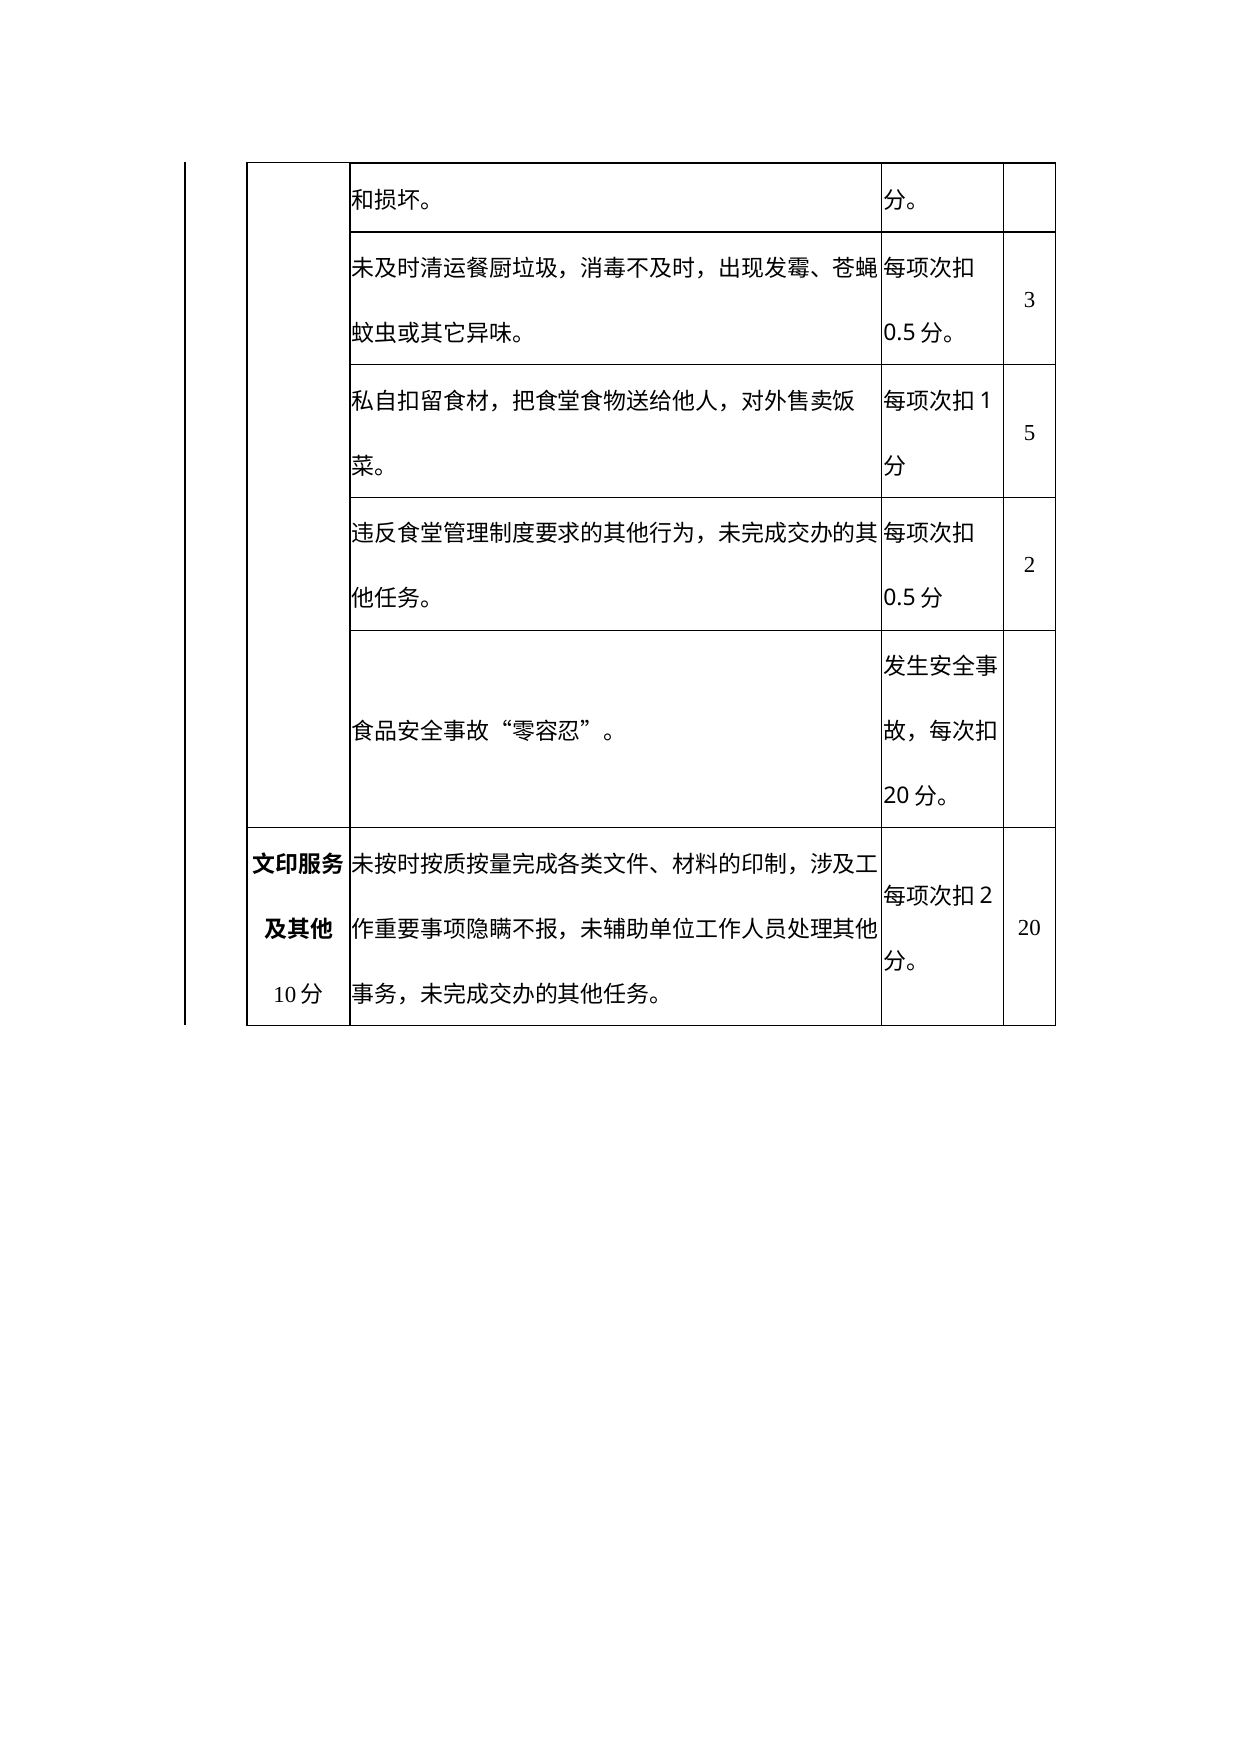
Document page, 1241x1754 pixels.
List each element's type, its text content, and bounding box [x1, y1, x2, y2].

table_cell 3 [1004, 233, 1055, 364]
table_cell 5 [1004, 365, 1055, 497]
table_cell 每项次扣0.5分。 [882, 233, 1003, 364]
table_cell 食品安全事故“零容忍”。 [351, 631, 881, 827]
table_cell 每项次扣0.5分 [882, 498, 1003, 629]
table_cell 私自扣留食材，把食堂食物送给他人，对外售卖饭菜。 [351, 365, 881, 497]
table_cell [1004, 631, 1055, 827]
table_cell 未及时清运餐厨垃圾，消毒不及时，出现发霉、苍蝇蚊虫或其它异味。 [351, 233, 881, 364]
table_cell 违反食堂管理制度要求的其他行为，未完成交办的其他任务。 [351, 498, 881, 629]
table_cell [351, 164, 881, 231]
table_cell 未按时按质按量完成各类文件、材料的印制，涉及工作重要事项隐瞒不报，未辅助单位工作人员处理其他事务，未完成交办的其他任务。 [351, 828, 881, 1025]
table_cell 发生安全事故，每次扣20分。 [882, 631, 1003, 827]
table_cell 2 [1004, 164, 1055, 231]
table_cell 文印服务及其他 10分 [248, 828, 349, 1025]
table_cell 每次扣0.2分。 [882, 164, 1003, 231]
table_cell 每项次扣2分。 [882, 828, 1003, 1025]
table_cell 20 [1004, 828, 1055, 1025]
table_cell 2 [1004, 498, 1055, 629]
table_cell 每项次扣1分 [882, 365, 1003, 497]
